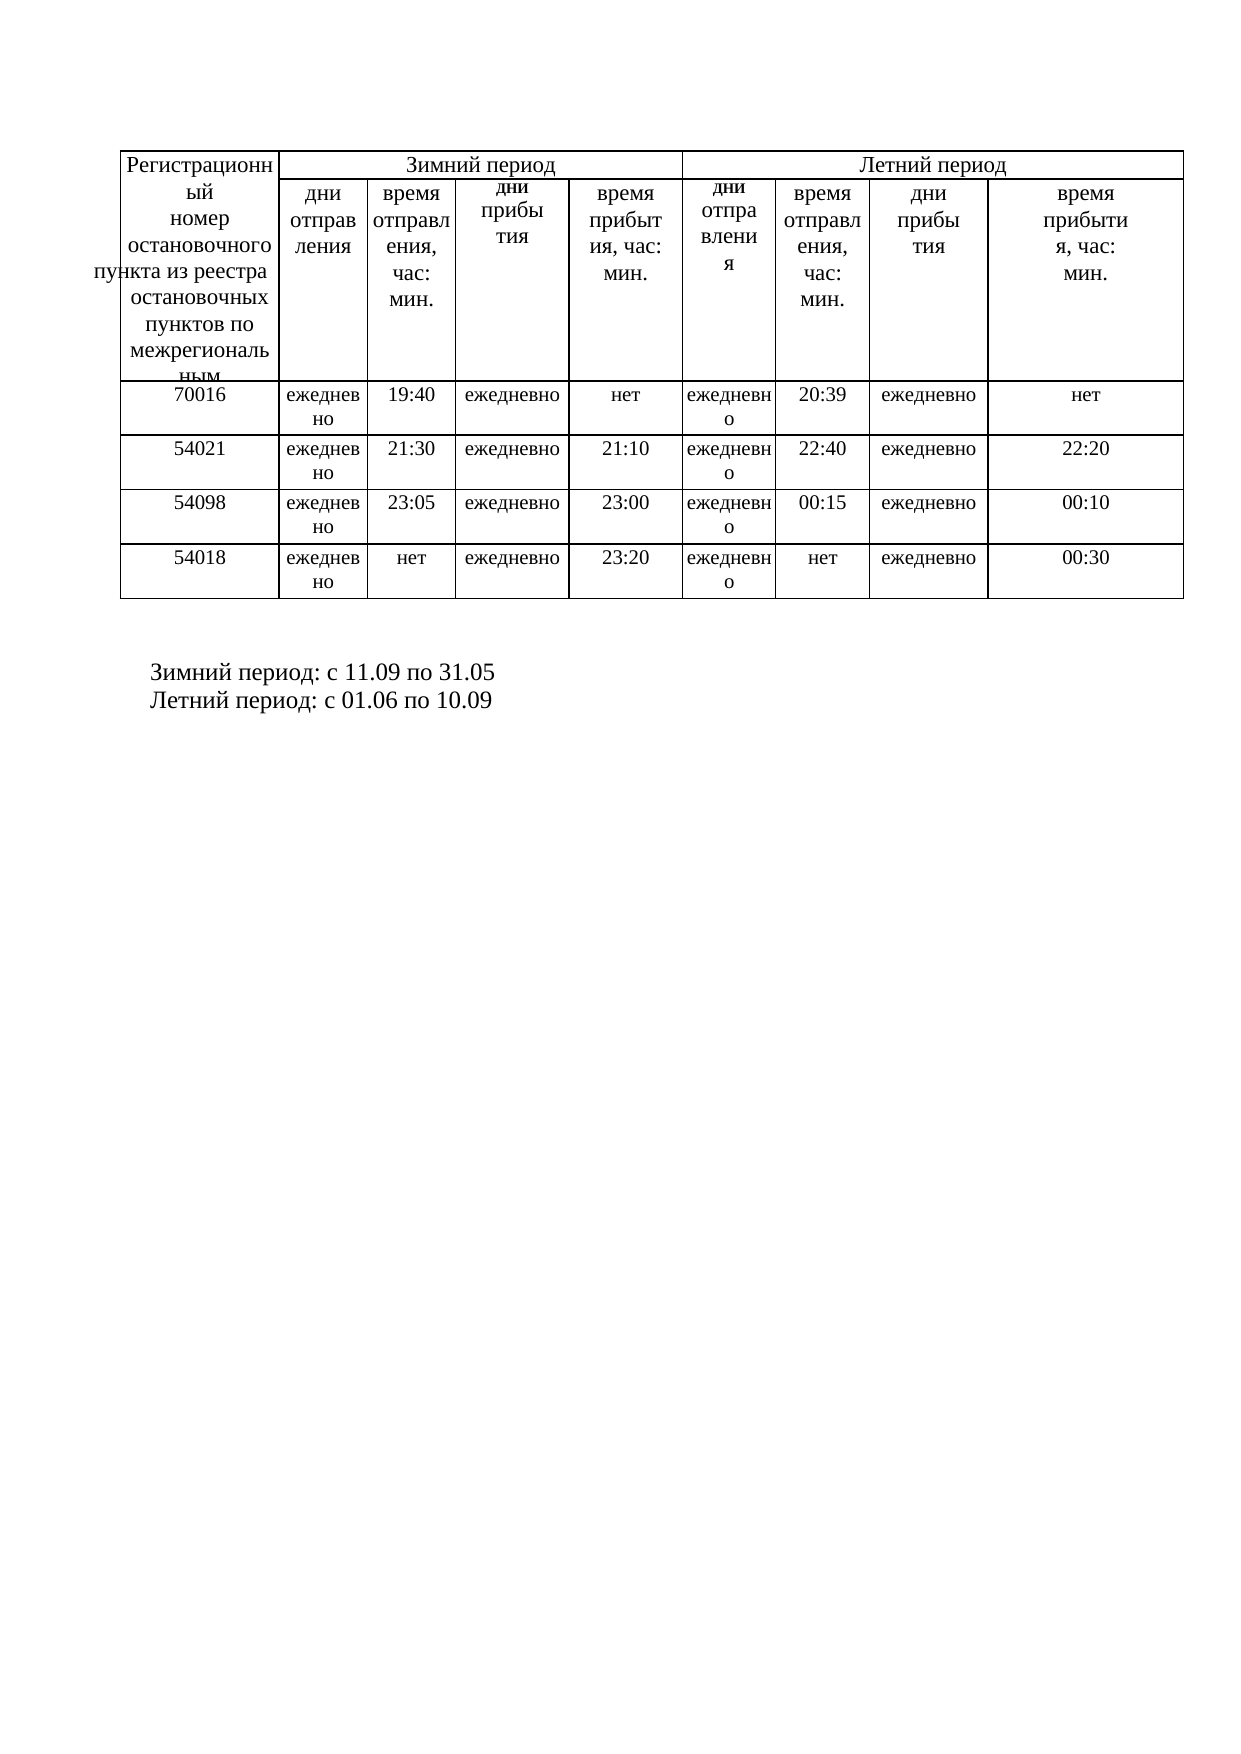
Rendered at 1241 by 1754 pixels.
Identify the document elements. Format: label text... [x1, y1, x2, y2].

table_cell ежедневно [456, 545, 568, 597]
table_cell ежедневно [456, 436, 568, 489]
table_cell ДНИ отпра влени я [683, 180, 775, 380]
table_cell ежедневно [280, 382, 367, 434]
table_cell 19:40 [368, 382, 455, 434]
table_cell 54018 [121, 545, 278, 597]
text Зимний период: с 11.09 по 31.05 [150, 657, 1090, 685]
table_cell ежедневно [280, 436, 367, 489]
table_header Зимний период [280, 152, 682, 178]
table_cell ежедневно [870, 382, 987, 434]
table_cell 23:05 [368, 490, 455, 543]
table_cell 21:10 [570, 436, 682, 489]
table_cell ежедневно [280, 545, 367, 597]
table_cell время отправл ения, час: мин. [776, 180, 869, 380]
text Летний период: с 01.06 по 10.09 [150, 685, 1090, 714]
table_cell 70016 [121, 382, 278, 434]
table_cell ежедневно [280, 490, 367, 543]
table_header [121, 152, 278, 380]
table_cell 54098 [121, 490, 278, 543]
table_cell время отправл ения, час: мин. [368, 180, 455, 380]
table_cell нет [368, 545, 455, 597]
table_cell нет [570, 382, 682, 434]
table_cell ежедневно [683, 490, 775, 543]
table_cell 23:00 [570, 490, 682, 543]
table_cell нет [776, 545, 869, 597]
table_cell 22:40 [776, 436, 869, 489]
table_cell дни отправ ления [280, 180, 367, 380]
table_cell ежедневно [456, 490, 568, 543]
table_cell 22:20 [989, 436, 1183, 489]
table_cell время прибыти я, час: мин. [989, 180, 1183, 380]
table_cell нет [989, 382, 1183, 434]
table_cell ДНИ прибы тия [456, 180, 568, 380]
table_cell 54021 [121, 436, 278, 489]
table_cell ежедневно [683, 382, 775, 434]
table_cell 21:30 [368, 436, 455, 489]
table_cell 23:20 [570, 545, 682, 597]
table_cell 00:30 [989, 545, 1183, 597]
table_cell ежедневно [870, 545, 987, 597]
table_cell ежедневно [456, 382, 568, 434]
table_header Летний период [683, 152, 1183, 178]
table_cell ежедневно [870, 436, 987, 489]
table_cell 00:10 [989, 490, 1183, 543]
table_cell 00:15 [776, 490, 869, 543]
table_cell 20:39 [776, 382, 869, 434]
table_cell ежедневно [683, 436, 775, 489]
table_cell время прибыт ия, час: мин. [570, 180, 682, 380]
table_cell ежедневно [683, 545, 775, 597]
table_cell ежедневно [870, 490, 987, 543]
table_cell дни прибы тия [870, 180, 987, 380]
